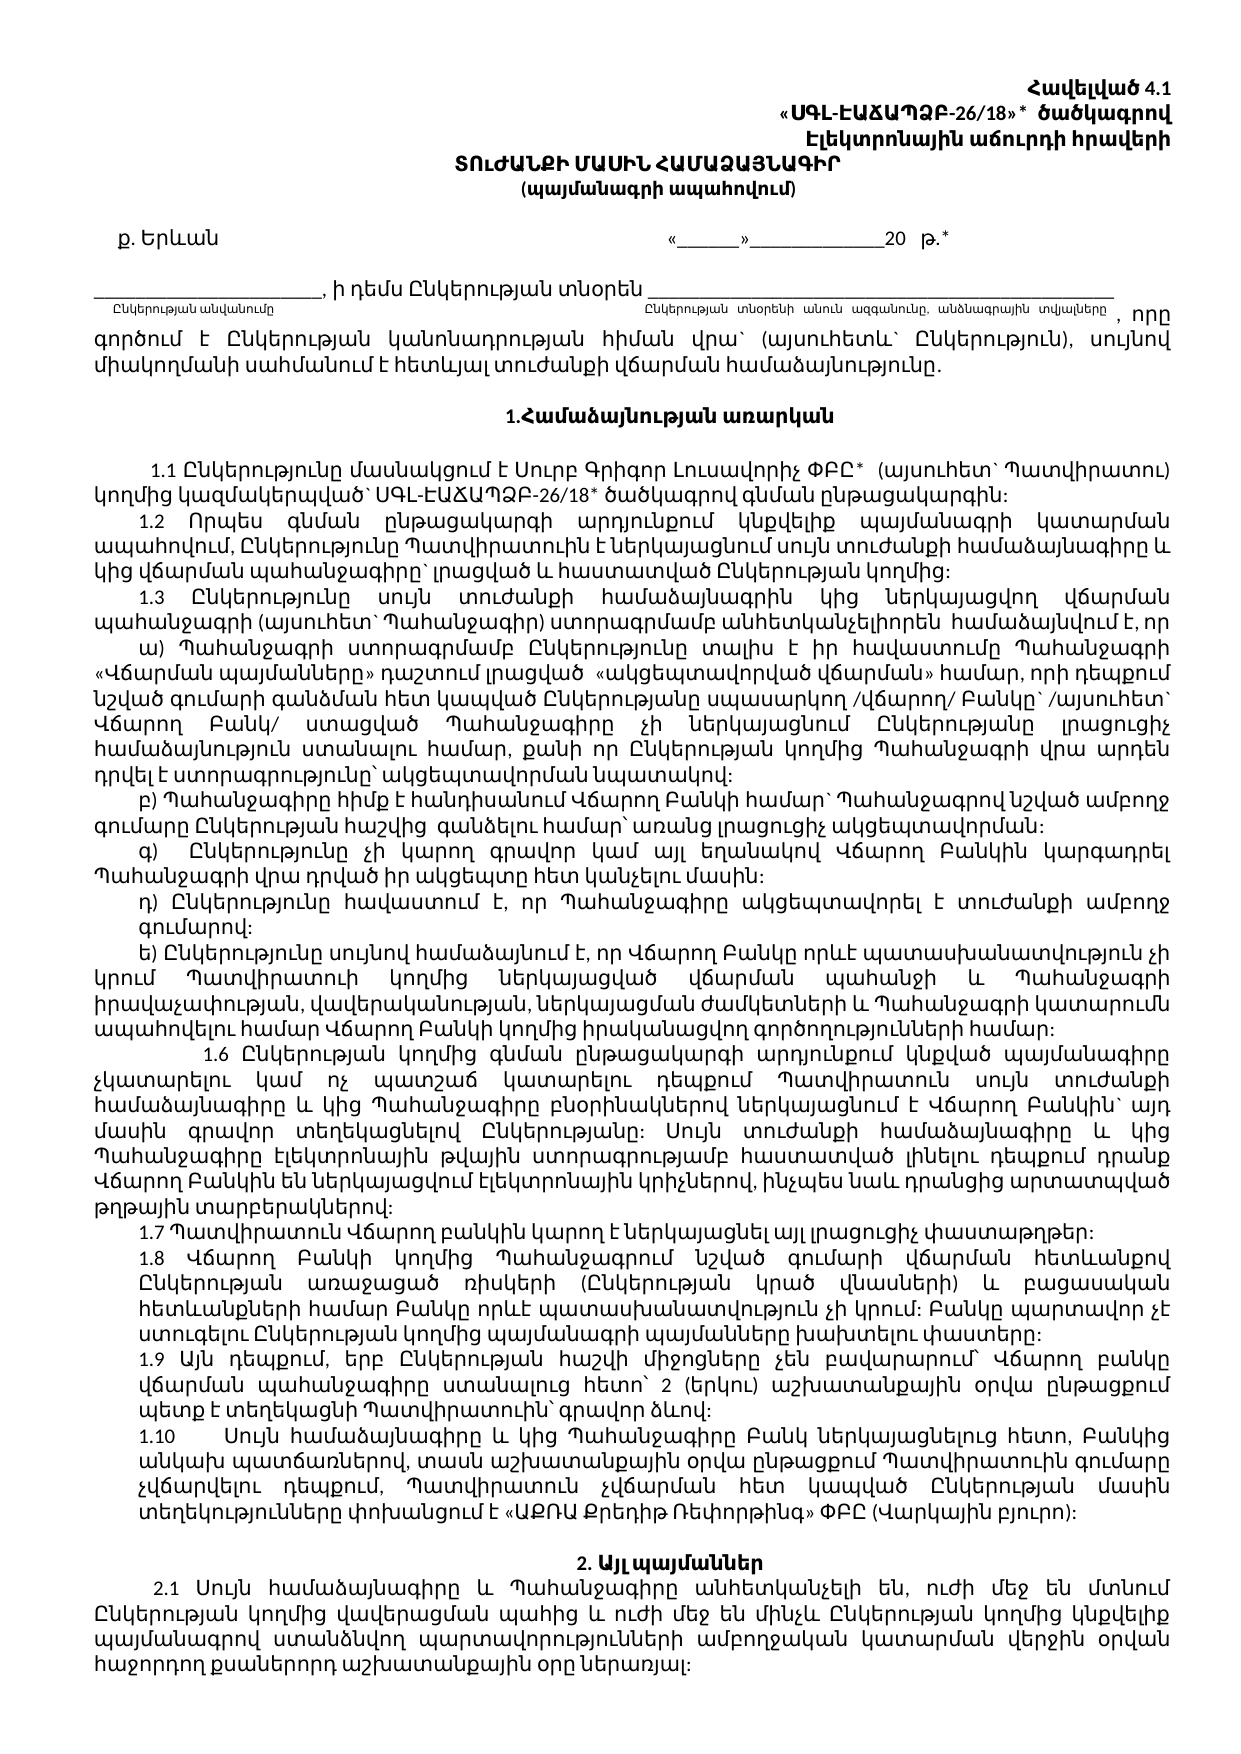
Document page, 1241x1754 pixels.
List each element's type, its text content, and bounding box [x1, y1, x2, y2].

text գ) Ընկերությունը չի կարող գրավոր կամ այլ եղանակով Վճարող Բանկին կարգադրել Պահանջագրի վրա դրված իր ակցեպտը հետ կանչելու մասին: [94, 838, 1171, 889]
text 1.Համաձայնության առարկան [169, 403, 1171, 428]
text 2.1 Սույն համաձայնագիրը և Պահանջագիրը անհետկանչելի են, ուժի մեջ են մտնում Ընկերության կողմից վավերացման պահից և ուժի մեջ են մինչև Ընկերության կողմից կնքվելիք պայմանագրով ստանձնվող պարտավորությունների ամբողջական կատարման վերջին օրվան հաջորդող քսաներորդ աշխատանքային օրը ներառյալ: [94, 1575, 1171, 1677]
text Էլեկտրոնային աճուրդի հրավերի [94, 126, 1171, 151]
text 1.7 Պատվիրատուն Վճարող բանկին կարող է ներկայացնել այլ լրացուցիչ փաստաթղթեր: [138, 1219, 1171, 1245]
text բ) Պահանջագիրը հիմք է հանդիսանում Վճարող Բանկի համար` Պահանջագրով նշված ամբողջ գումարը Ընկերության հաշվից գանձելու համար՝ առանց լրացուցիչ ակցեպտավորման: [94, 787, 1171, 838]
text ե) Ընկերությունը սույնով համաձայնում է, որ Վճարող Բանկը որևէ պատասխանատվություն չի կրում Պատվիրատուի կողմից ներկայացված վճարման պահանջի և Պահանջագրի իրավաչափության, վավերականության, ներկայացման ժամկետների և Պահանջագրի կատարումն ապահովելու համար Վճարող Բանկի կողմից իրականացվող գործողությունների համար: [94, 940, 1171, 1042]
text «ՍԳԼ-ԷԱՃԱՊՁԲ-26/18»* ծածկագրով [94, 100, 1171, 126]
text 1.1 Ընկերությունը մասնակցում է Սուրբ Գրիգոր Լուսավորիչ ՓԲԸ* (այսուհետ` Պատվիրատու) կողմից կազմակերպված` ՍԳԼ-ԷԱՃԱՊՁԲ-26/18* ծածկագրով գնման ընթացակարգին: [94, 457, 1171, 508]
text դ) Ընկերությունը հավաստում է, որ Պահանջագիրը ակցեպտավորել է տուժանքի ամբողջ գումարով: [138, 889, 1171, 940]
text 1.10 Սույն համաձայնագիրը և կից Պահանջագիրը Բանկ ներկայացնելուց հետո, Բանկից անկախ պատճառներով, տասն աշխատանքային օրվա ընթացքում Պատվիրատուին գումարը չվճարվելու դեպքում, Պատվիրատուն չվճարման հետ կապված Ընկերության մասին տեղեկությունները փոխանցում է «ԱՔՌԱ Քրեդիթ Ռեփորթինգ» ՓԲԸ (Վարկային բյուրո): [138, 1423, 1171, 1524]
text Հավելված 4.1 [94, 75, 1171, 100]
text 1.2 Որպես գնման ընթացակարգի արդյունքում կնքվելիք պայմանագրի կատարման ապահովում, Ընկերությունը Պատվիրատուին է ներկայացնում սույն տուժանքի համաձայնագիրը և կից վճարման պահանջագիրը` լրացված և հաստատված Ընկերության կողմից: [94, 508, 1171, 584]
text 1.9 Այն դեպքում, երբ Ընկերության հաշվի միջոցները չեն բավարարում՝ Վճարող բանկը վճարման պահանջագիրը ստանալուց հետո՝ 2 (երկու) աշխատանքային օրվա ընթացքում պետք է տեղեկացնի Պատվիրատուին՝ գրավոր ձևով: [138, 1347, 1171, 1423]
text (պայմանագրի ապահովում) [94, 177, 1171, 199]
text 1.6 Ընկերության կողմից գնման ընթացակարգի արդյունքում կնքված պայմանագիրը չկատարելու կամ ոչ պատշաճ կատարելու դեպքում Պատվիրատուն սույն տուժանքի համաձայնագիրը և կից Պահանջագիրը բնօրինակներով ներկայացնում է Վճարող Բանկին` այդ մասին գրավոր տեղեկացնելով Ընկերությանը: Սույն տուժանքի համաձայնագիրը և կից Պահանջագիրը էլեկտրոնային թվային ստորագրությամբ հաստատված լինելու դեպքում դրանք Վճարող Բանկին են ներկայացվում էլեկտրոնային կրիչներով, ինչպես նաև դրանցից արտատպված թղթային տարբերակներով: [94, 1042, 1171, 1219]
text ______________________, ի դեմս Ընկերության տնօրեն _____________________________________________ [94, 276, 1171, 301]
text ա) Պահանջագրի ստորագրմամբ Ընկերությունը տալիս է իր հավաստումը Պահանջագրի «Վճարման պայմանները» դաշտում լրացված «ակցեպտավորված վճարման» համար, որի դեպքում նշված գումարի գանձման հետ կապված Ընկերությանը սպասարկող /վճարող/ Բանկը` /այսուհետ` Վճարող Բանկ/ ստացված Պահանջագիրը չի ներկայացնում Ընկերությանը լրացուցիչ համաձայնություն ստանալու համար, քանի որ Ընկերության կողմից Պահանջագրի վրա արդեն դրվել է ստորագրությունը՝ ակցեպտավորման նպատակով: [94, 635, 1171, 787]
text ՏՈւԺԱՆՔԻ ՄԱՍԻՆ ՀԱՄԱՁԱՅՆԱԳԻՐ [94, 151, 1171, 177]
text 1.3 Ընկերությունը սույն տուժանքի համաձայնագրին կից ներկայացվող վճարման պահանջագրի (այսուհետ` Պահանջագիր) ստորագրմամբ անհետկանչելիորեն համաձայնվում է, որ [94, 584, 1171, 635]
text Ընկերության անվանումը Ընկերության տնօրենի անուն ազգանունը, անձնագրային տվյալները , որը գործում է Ընկերության կանոնադրության հիման վրա` (այսուհետև` Ընկերություն), սույնով միակողմանի սահմանում է հետևյալ տուժանքի վճարման համաձայնությունը. [94, 301, 1171, 377]
text 2. Այլ պայմաններ [169, 1550, 1171, 1575]
text ք. Երևան «______»_____________20 թ.* [94, 225, 1171, 250]
text 1.8 Վճարող Բանկի կողմից Պահանջագրում նշված գումարի վճարման հետևանքով Ընկերության առաջացած ռիսկերի (Ընկերության կրած վնասների) և բացասական հետևանքների համար Բանկը որևէ պատասխանատվություն չի կրում: Բանկը պարտավոր չէ ստուգելու Ընկերության կողմից պայմանագրի պայմանները խախտելու փաստերը: [138, 1245, 1171, 1347]
